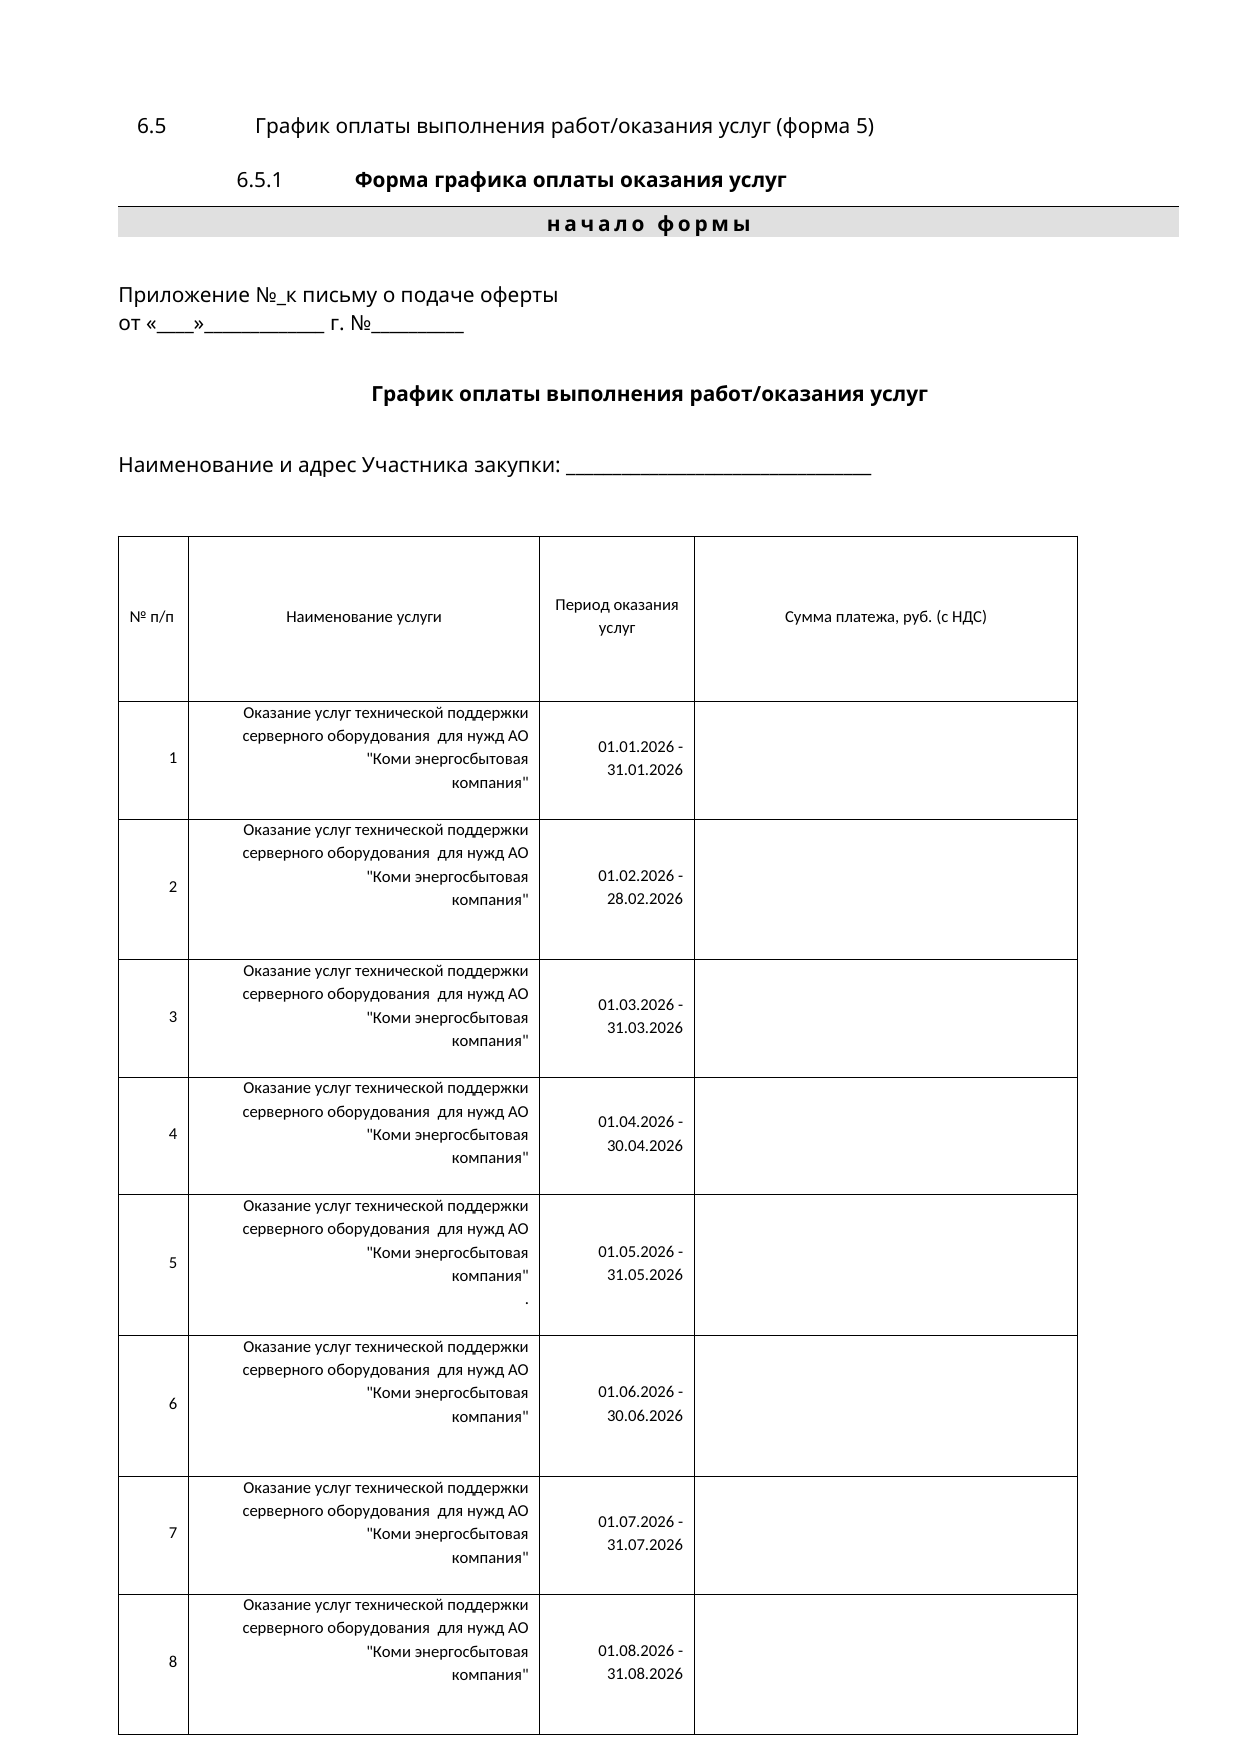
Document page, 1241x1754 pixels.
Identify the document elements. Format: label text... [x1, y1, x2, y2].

table_cell 01.04.2026 -30.04.2026 [540, 1078, 694, 1194]
table_cell Оказание услуг технической поддержки серверного оборудования для нужд АО "Коми энергосбытовая компания" [189, 1336, 539, 1476]
table_cell 1 [119, 702, 188, 818]
table_cell 01.07.2026 -31.07.2026 [540, 1477, 694, 1593]
table_cell Оказание услуг технической поддержки серверного оборудования для нужд АО "Коми энергосбытовая компания" [189, 960, 539, 1077]
table_cell [695, 960, 1077, 1077]
table_cell 8 [119, 1595, 188, 1734]
text График оплаты выполнения работ/оказания услуг [118, 379, 1181, 408]
table_cell Оказание услуг технической поддержки серверного оборудования для нужд АО "Коми энергосбытовая компания" [189, 702, 539, 818]
table_cell 01.02.2026 -28.02.2026 [540, 820, 694, 959]
table_cell 5 [119, 1195, 188, 1335]
table_cell 2 [119, 820, 188, 959]
table_header Наименование услуги [189, 537, 539, 701]
table_cell [695, 1595, 1077, 1734]
table_header № п/п [119, 537, 188, 701]
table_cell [189, 1595, 539, 1734]
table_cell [189, 1477, 539, 1593]
subtitle График оплаты выполнения работ/оказания услуг (форма 5) [137, 111, 1181, 140]
text начало формы [118, 207, 1179, 237]
table_cell [695, 1195, 1077, 1335]
text Наименование и адрес Участника закупки: _________________________________ [118, 450, 1181, 479]
text Приложение №_к письму о подаче оферты от «____»_____________ г. №__________ [118, 280, 1181, 337]
table_header Сумма платежа, руб. (с НДС) [695, 537, 1077, 701]
table_cell 01.01.2026 -31.01.2026 [540, 702, 694, 818]
table_cell 4 [119, 1078, 188, 1194]
table_cell 3 [119, 960, 188, 1077]
table_cell 01.08.2026 -31.08.2026 [540, 1595, 694, 1734]
table_cell [695, 1078, 1077, 1194]
table_cell Оказание услуг технической поддержки серверного оборудования для нужд АО "Коми энергосбытовая компания" [189, 1078, 539, 1194]
table_cell 01.06.2026 -30.06.2026 [540, 1336, 694, 1476]
table_cell 01.03.2026 -31.03.2026 [540, 960, 694, 1077]
table_cell [695, 1336, 1077, 1476]
table_cell 01.05.2026 -31.05.2026 [540, 1195, 694, 1335]
table_cell [695, 820, 1077, 959]
table_cell [695, 1477, 1077, 1593]
list Форма графика оплаты оказания услуг [236, 165, 1181, 193]
table_cell Оказание услуг технической поддержки серверного оборудования для нужд АО "Коми энергосбытовая компания" [189, 820, 539, 959]
table_cell 6 [119, 1336, 188, 1476]
table_cell [695, 702, 1077, 818]
table_header Период оказания услуг [540, 537, 694, 701]
table_cell Оказание услуг технической поддержки серверного оборудования для нужд АО "Коми энергосбытовая компания" . [189, 1195, 539, 1335]
table_cell 7 [119, 1477, 188, 1593]
